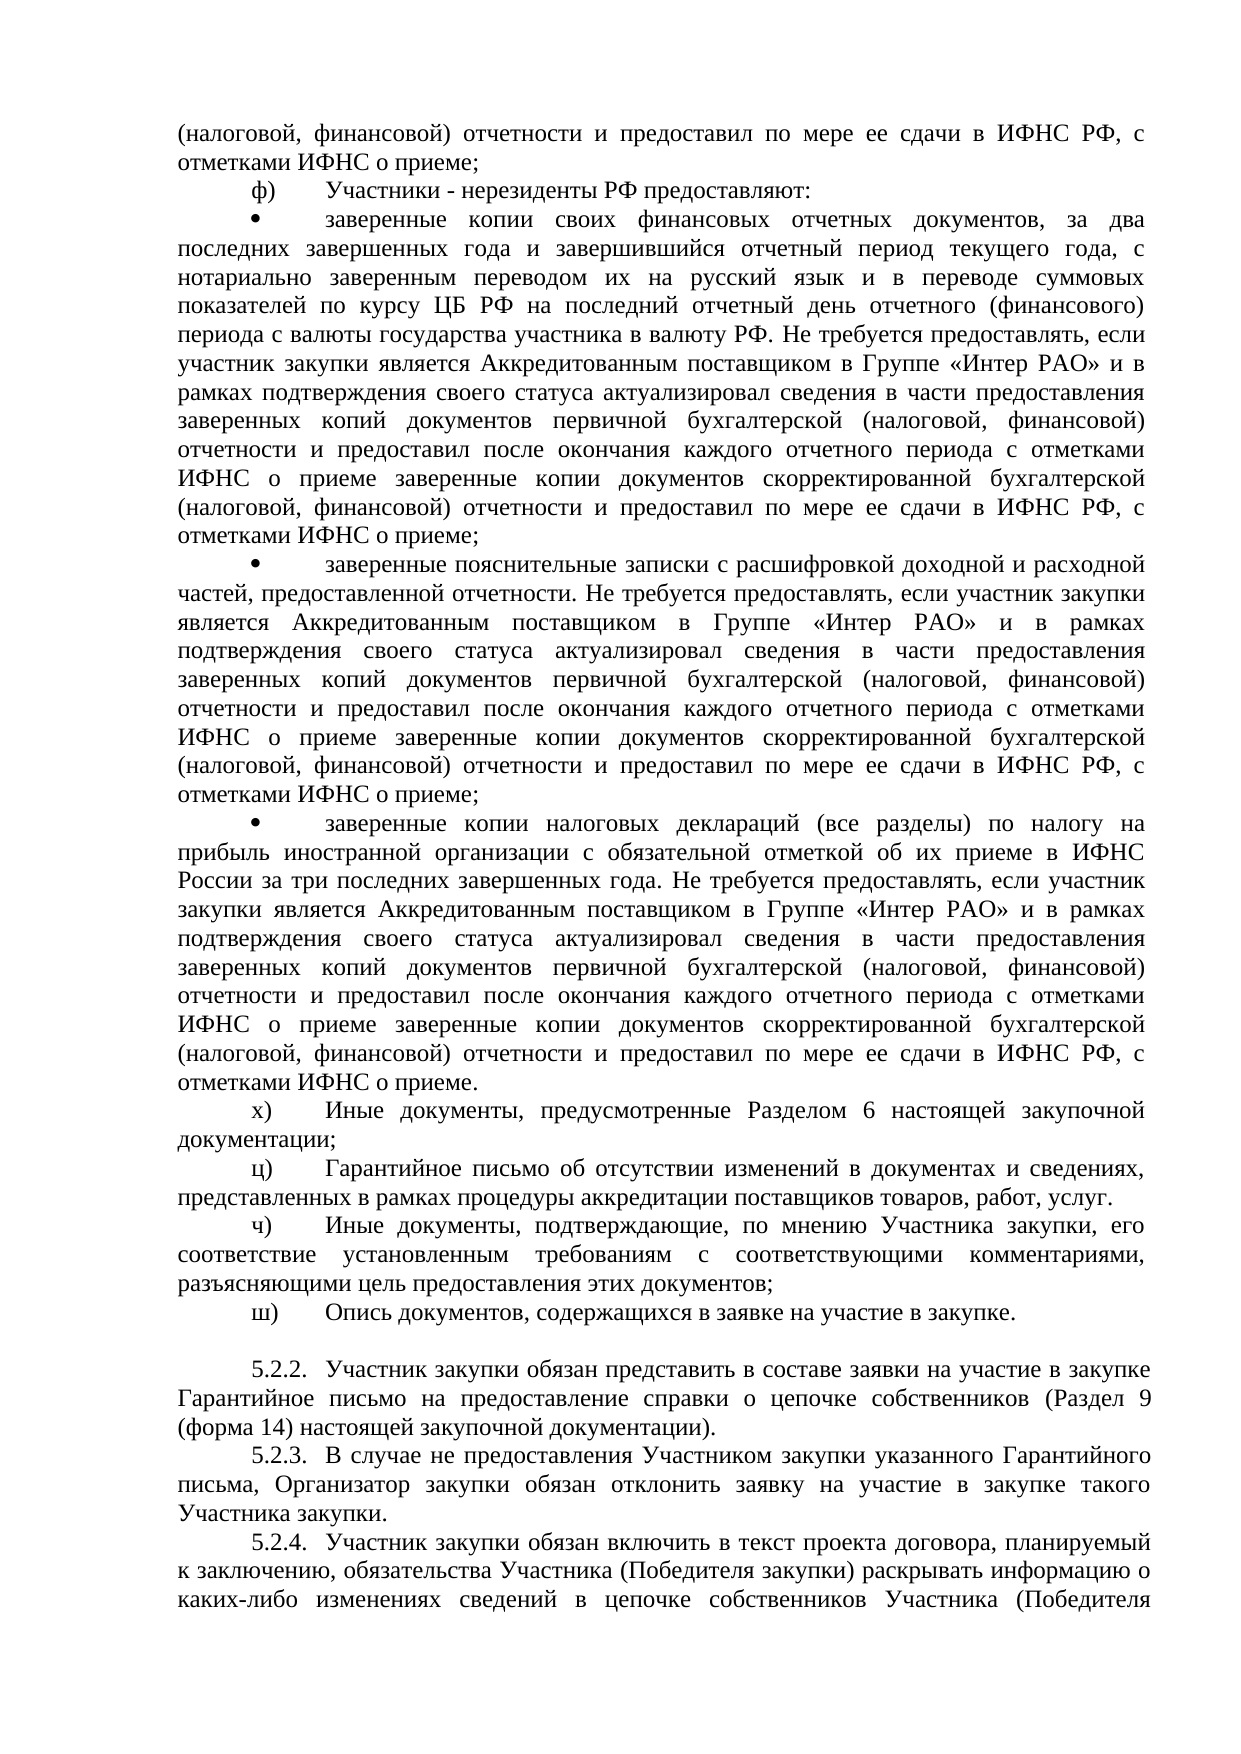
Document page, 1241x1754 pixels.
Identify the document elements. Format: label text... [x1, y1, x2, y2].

list заверенные копии налоговых деклараций (все разделы) по налогу на прибыль иностранной организации с обязательной отметкой об их приеме в ИФНС России за три последних завершенных года. Не требуется предоставлять, если участник закупки является Аккредитованным поставщиком в Группе «Интер РАО» и в рамках подтверждения своего статуса актуализировал сведения в части предоставления заверенных копий документов первичной бухгалтерской (налоговой, финансовой) отчетности и предоставил после окончания каждого отчетного периода с отметками ИФНС о приеме заверенные копии документов скорректированной бухгалтерской (налоговой, финансовой) отчетности и предоставил по мере ее сдачи в ИФНС РФ, с отметками ИФНС о приеме. [177, 808, 1146, 1096]
list Иные документы, подтверждающие, по мнению Участника закупки, его соответствие установленным требованиям с соответствующими комментариями, разъясняющими цель предоставления этих документов; [177, 1211, 1146, 1297]
list заверенные копии своих финансовых отчетных документов, за два последних завершенных года и завершившийся отчетный период текущего года, с нотариально заверенным переводом их на русский язык и в переводе суммовых показателей по курсу ЦБ РФ на последний отчетный день отчетного (финансового) периода с валюты государства участника в валюту РФ. Не требуется предоставлять, если участник закупки является Аккредитованным поставщиком в Группе «Интер РАО» и в рамках подтверждения своего статуса актуализировал сведения в части предоставления заверенных копий документов первичной бухгалтерской (налоговой, финансовой) отчетности и предоставил после окончания каждого отчетного периода с отметками ИФНС о приеме заверенные копии документов скорректированной бухгалтерской (налоговой, финансовой) отчетности и предоставил по мере ее сдачи в ИФНС РФ, с отметками ИФНС о приеме; [177, 204, 1146, 549]
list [177, 118, 1146, 176]
list В случае не предоставления Участником закупки указанного Гарантийного письма, Организатор закупки обязан отклонить заявку на участие в закупке такого Участника закупки. [177, 1441, 1152, 1527]
list заверенные пояснительные записки с расшифровкой доходной и расходной частей, предоставленной отчетности. Не требуется предоставлять, если участник закупки является Аккредитованным поставщиком в Группе «Интер РАО» и в рамках подтверждения своего статуса актуализировал сведения в части предоставления заверенных копий документов первичной бухгалтерской (налоговой, финансовой) отчетности и предоставил после окончания каждого отчетного периода с отметками ИФНС о приеме заверенные копии документов скорректированной бухгалтерской (налоговой, финансовой) отчетности и предоставил по мере ее сдачи в ИФНС РФ, с отметками ИФНС о приеме; [177, 549, 1146, 808]
list Иные документы, предусмотренные Разделом 6 настоящей закупочной документации; [177, 1096, 1146, 1153]
list Опись документов, содержащихся в заявке на участие в закупке. [177, 1297, 1146, 1326]
list Участник закупки обязан представить в составе заявки на участие в закупке Гарантийное письмо на предоставление справки о цепочке собственников (Раздел 9 (форма 14) настоящей закупочной документации). [177, 1354, 1152, 1441]
list Гарантийное письмо об отсутствии изменений в документах и сведениях, представленных в рамках процедуры аккредитации поставщиков товаров, работ, услуг. [177, 1153, 1146, 1211]
list Участники - нерезиденты РФ предоставляют: [177, 176, 1146, 204]
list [177, 1527, 1152, 1613]
